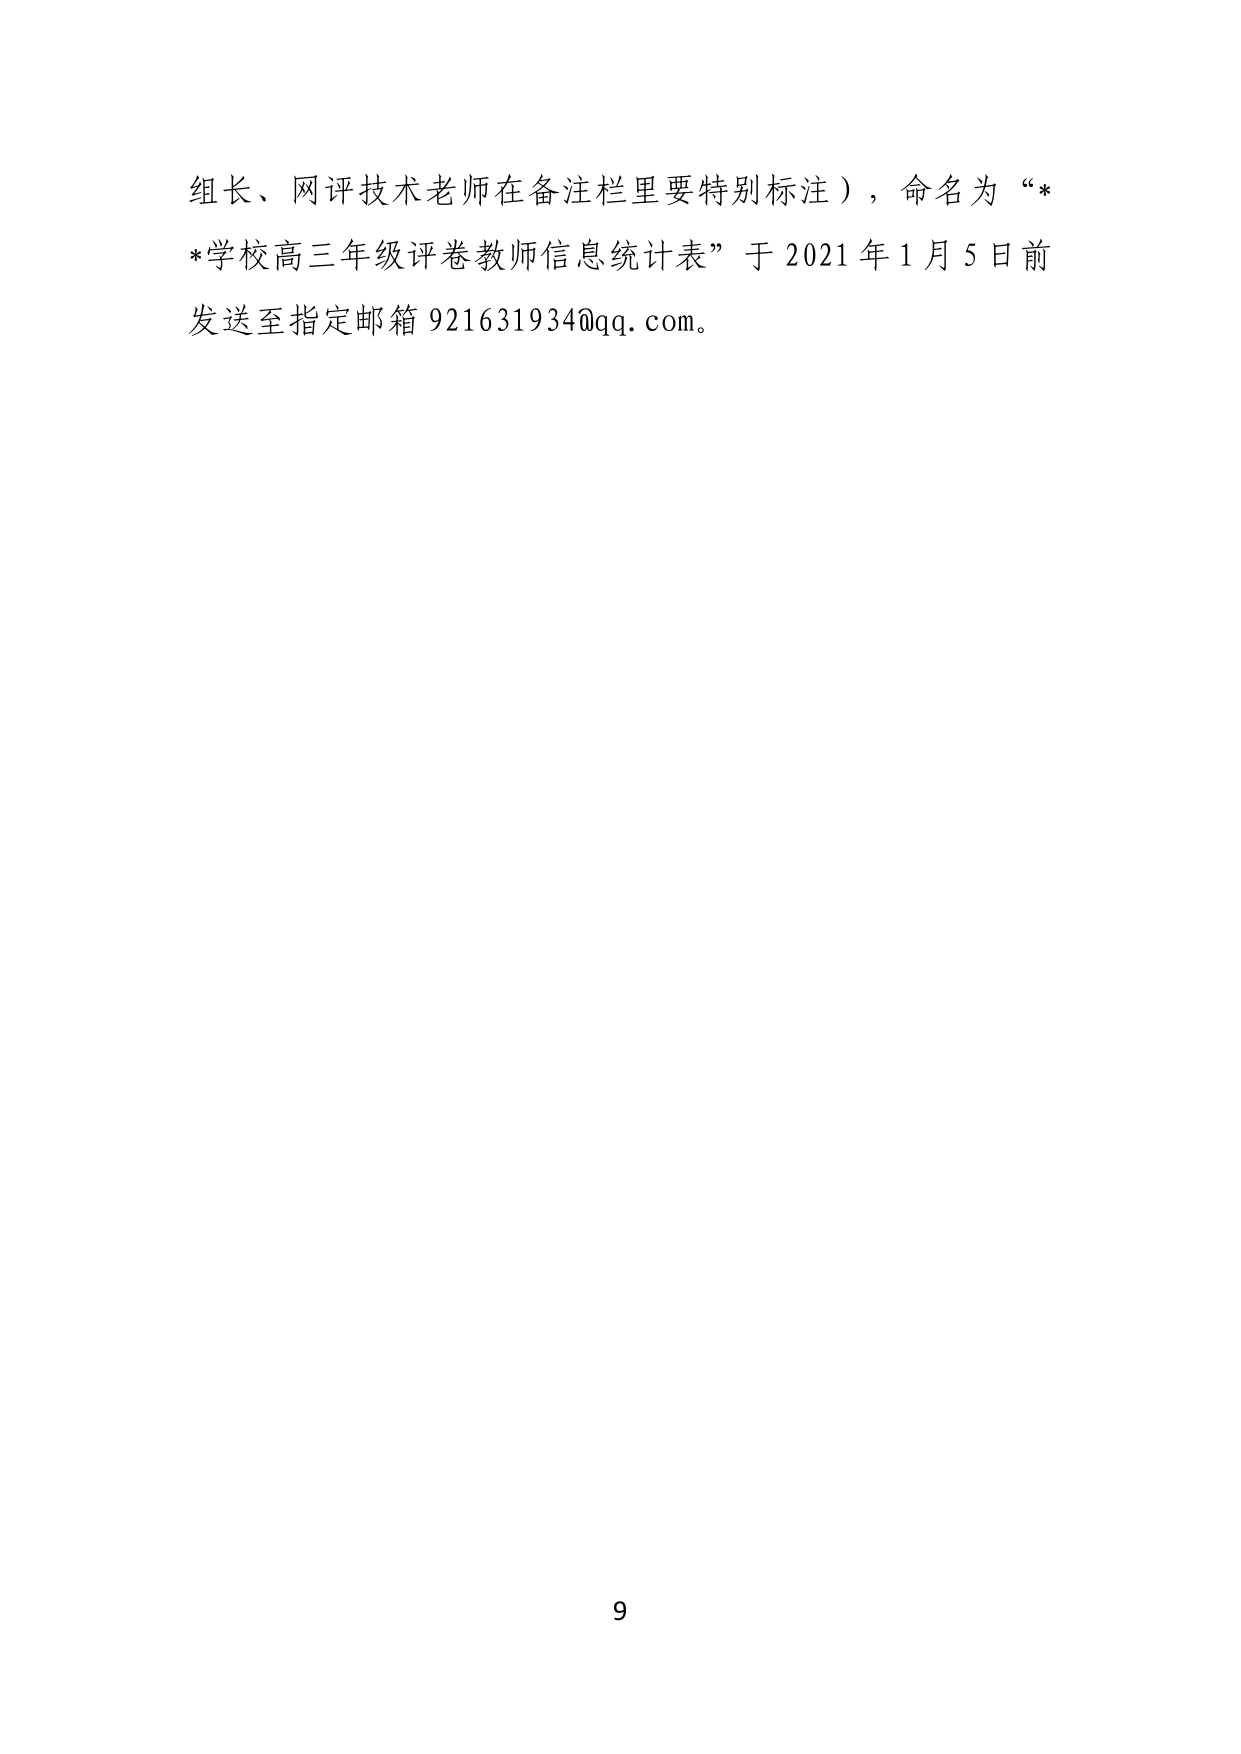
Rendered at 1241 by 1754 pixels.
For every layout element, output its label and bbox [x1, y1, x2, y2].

text [187, 156, 1053, 351]
